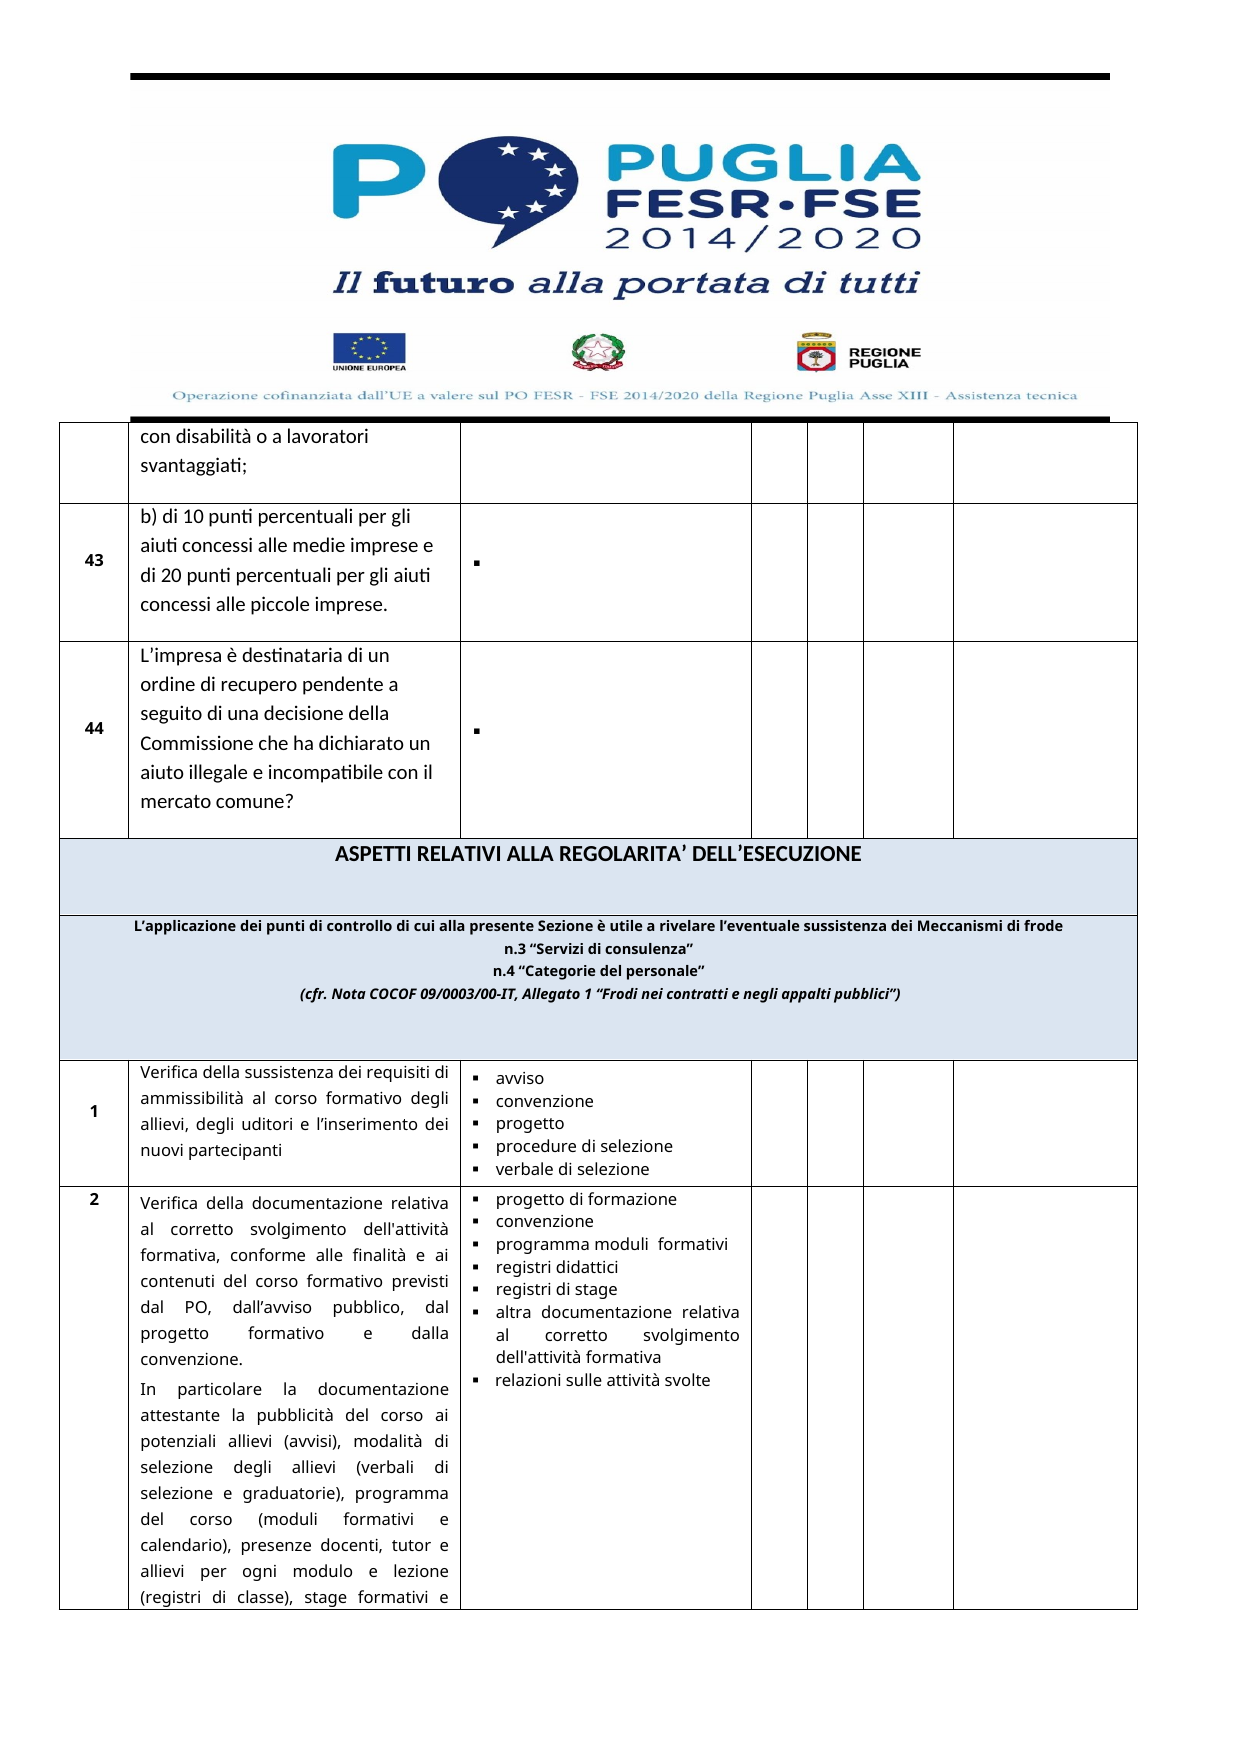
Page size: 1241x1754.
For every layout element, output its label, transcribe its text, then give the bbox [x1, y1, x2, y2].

picture [130, 73, 1110, 422]
table_cell [864, 1187, 953, 1609]
table_cell 44 [60, 642, 128, 838]
table_cell [808, 504, 863, 641]
table_cell L’impresa è destinataria di un ordine di recupero pendente a seguito di una decisione della Commissione che ha dichiarato un aiuto illegale e incompatibile con il mercato comune? [129, 642, 460, 838]
table_cell 43 [60, 504, 128, 641]
table_cell [752, 642, 807, 838]
table_cell [752, 1061, 807, 1186]
table_cell [752, 423, 807, 502]
table_cell 2 [60, 1187, 128, 1609]
table_cell [954, 642, 1137, 838]
table_cell [808, 1187, 863, 1609]
table_cell L’applicazione dei punti di controllo di cui alla presente Sezione è utile a rivelare l’eventuale sussistenza dei Meccanismi di frode n.3 “Servizi di consulenza” n.4 “Categorie del personale” (cfr. Nota COCOF 09/0003/00-IT, Allegato 1 “Frodi nei contratti e negli appalti pubblici”) [60, 916, 1137, 1059]
table_cell [864, 642, 953, 838]
table_cell [461, 504, 751, 641]
table_cell [461, 423, 751, 502]
table_cell Verifica della sussistenza dei requisiti di ammissibilità al corso formativo degli allievi, degli uditori e l’inserimento dei nuovi partecipanti [129, 1061, 460, 1186]
table_cell [954, 1061, 1137, 1186]
table_cell [954, 423, 1137, 502]
table_cell [864, 1061, 953, 1186]
table_cell avviso convenzione progetto procedure di selezione verbale di selezione [461, 1061, 751, 1186]
table_cell 42 [60, 423, 128, 502]
table_cell [808, 1061, 863, 1186]
table_cell b) di 10 punti percentuali per gli aiuti concessi alle medie imprese e di 20 punti percentuali per gli aiuti concessi alle piccole imprese. [129, 504, 460, 641]
table_cell [752, 1187, 807, 1609]
table_cell [954, 1187, 1137, 1609]
table_cell [752, 504, 807, 641]
table_cell 1 [60, 1061, 128, 1186]
table_cell [808, 642, 863, 838]
table_cell [461, 642, 751, 838]
table_cell [864, 504, 953, 641]
table_cell [954, 504, 1137, 641]
table_cell [864, 423, 953, 502]
table_cell [808, 423, 863, 502]
table_cell ASPETTI RELATIVI ALLA REGOLARITA’ DELL’ESECUZIONE [60, 839, 1137, 914]
table_cell a) di 10 punti percentuali se la formazione è destinata a lavoratori con disabilità o a lavoratori svantaggiati; [129, 423, 460, 502]
